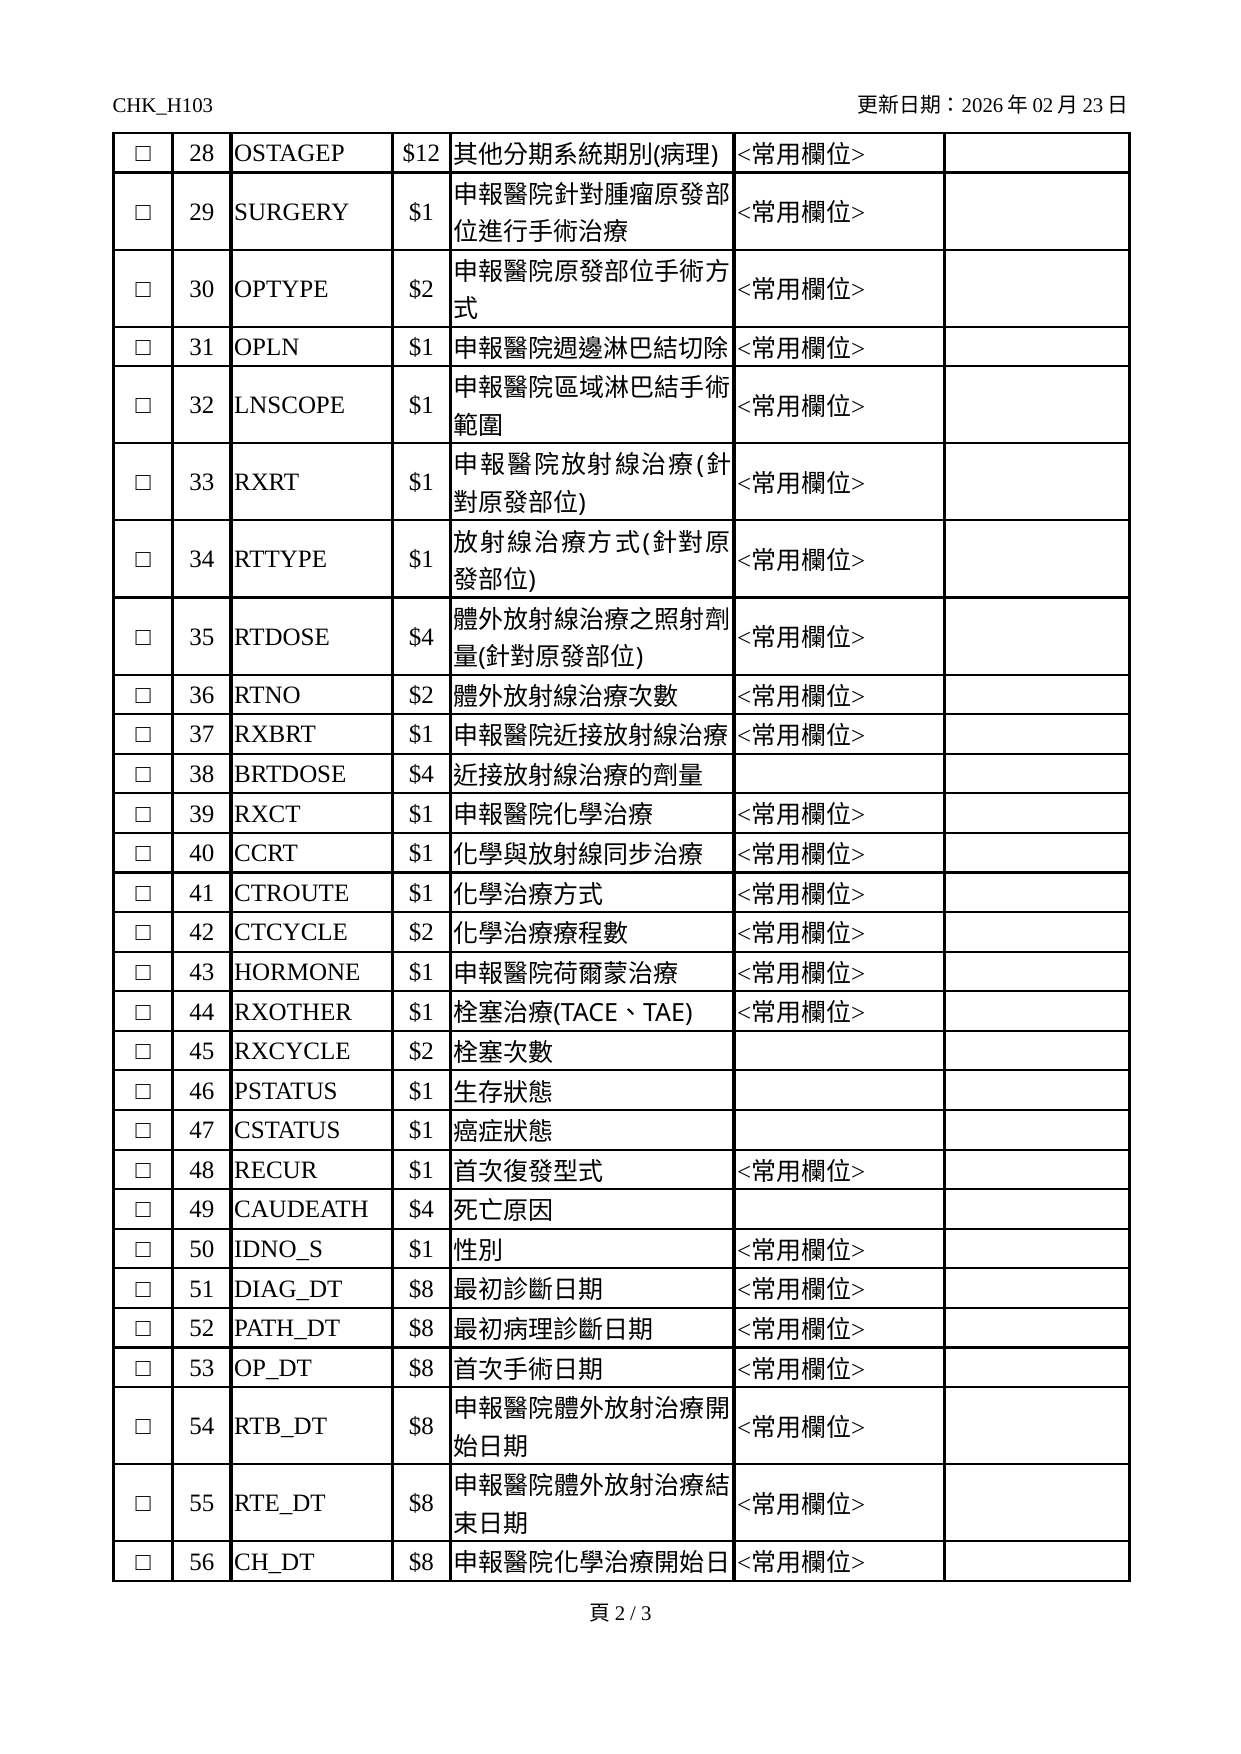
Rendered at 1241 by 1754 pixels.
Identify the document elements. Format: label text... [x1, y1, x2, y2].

table_cell □ [115, 1465, 171, 1540]
table_cell 35 [174, 599, 229, 673]
table_cell [946, 992, 1128, 1030]
table_cell RTB_DT [233, 1388, 391, 1463]
table_cell CTCYCLE [233, 913, 391, 951]
table_cell 42 [174, 913, 229, 951]
table_cell <常用欄位> [736, 367, 943, 442]
table_cell [946, 676, 1128, 713]
table_cell $8 [394, 1542, 449, 1580]
table_cell 29 [174, 174, 229, 248]
table_cell 生存狀態 [452, 1071, 732, 1109]
table_cell 45 [174, 1032, 229, 1069]
table_cell $4 [394, 599, 449, 673]
table_cell 首次復發型式 [452, 1151, 732, 1188]
table_cell <常用欄位> [736, 715, 943, 753]
table_cell □ [115, 1032, 171, 1069]
table_cell RXRT [233, 444, 391, 519]
table_cell □ [115, 521, 171, 596]
table_cell 最初診斷日期 [452, 1269, 732, 1307]
table_cell □ [115, 715, 171, 753]
table_cell 申報醫院原發部位手術方式 [452, 251, 732, 326]
table_cell <常用欄位> [736, 328, 943, 365]
table_cell <常用欄位> [736, 1309, 943, 1346]
table_cell 43 [174, 953, 229, 990]
table_cell <常用欄位> [736, 1349, 943, 1386]
table_cell 首次手術日期 [452, 1349, 732, 1386]
table_cell <常用欄位> [736, 599, 943, 673]
table_cell CCRT [233, 834, 391, 871]
table_cell 申報醫院放射線治療(針對原發部位) [452, 444, 732, 519]
table_cell [736, 755, 943, 792]
table_cell HORMONE [233, 953, 391, 990]
table_cell $8 [394, 1465, 449, 1540]
table_cell <常用欄位> [736, 1230, 943, 1267]
table_cell [946, 599, 1128, 673]
table_cell 申報醫院體外放射治療開始日期 [452, 1388, 732, 1463]
table_cell [946, 1032, 1128, 1069]
table_cell [946, 134, 1128, 171]
table_cell 體外放射線治療次數 [452, 676, 732, 713]
table_cell $2 [394, 251, 449, 326]
table_cell 申報醫院化學治療 [452, 794, 732, 832]
table_cell □ [115, 992, 171, 1030]
table_cell $1 [394, 1230, 449, 1267]
table_cell OP_DT [233, 1349, 391, 1386]
table_cell 放射線治療方式(針對原發部位) [452, 521, 732, 596]
table_cell 其他分期系統期別(病理) [452, 134, 732, 171]
table_cell 44 [174, 992, 229, 1030]
table_cell $12 [394, 134, 449, 171]
table_cell CAUDEATH [233, 1190, 391, 1228]
table_cell DIAG_DT [233, 1269, 391, 1307]
table_cell □ [115, 1542, 171, 1580]
table_cell [946, 1071, 1128, 1109]
table_cell □ [115, 1111, 171, 1148]
table_cell 申報醫院體外放射治療結束日期 [452, 1465, 732, 1540]
table_cell $1 [394, 174, 449, 248]
table_cell □ [115, 134, 171, 171]
table_cell 31 [174, 328, 229, 365]
table_cell 53 [174, 1349, 229, 1386]
table_cell [946, 1190, 1128, 1228]
table_cell $1 [394, 874, 449, 911]
table_cell 38 [174, 755, 229, 792]
table_cell LNSCOPE [233, 367, 391, 442]
table_cell $1 [394, 1151, 449, 1188]
table_cell [946, 1111, 1128, 1148]
table_cell [736, 1071, 943, 1109]
table_cell [946, 1151, 1128, 1188]
table_cell RECUR [233, 1151, 391, 1188]
table_cell CH_DT [233, 1542, 391, 1580]
table_cell 36 [174, 676, 229, 713]
table_cell 56 [174, 1542, 229, 1580]
table_cell □ [115, 444, 171, 519]
table_cell □ [115, 1388, 171, 1463]
table_cell <常用欄位> [736, 874, 943, 911]
table_cell 化學治療療程數 [452, 913, 732, 951]
table_cell [946, 328, 1128, 365]
table_cell 癌症狀態 [452, 1111, 732, 1148]
table_cell RTE_DT [233, 1465, 391, 1540]
table_cell $1 [394, 328, 449, 365]
table_cell 申報醫院近接放射線治療 [452, 715, 732, 753]
table_cell 46 [174, 1071, 229, 1109]
table_cell $8 [394, 1349, 449, 1386]
table_cell [946, 715, 1128, 753]
table_cell <常用欄位> [736, 1388, 943, 1463]
table_cell □ [115, 1309, 171, 1346]
table_cell RXCT [233, 794, 391, 832]
table_cell <常用欄位> [736, 1542, 943, 1580]
table_cell 申報醫院週邊淋巴結切除 [452, 328, 732, 365]
table_cell 47 [174, 1111, 229, 1148]
table_cell $2 [394, 1032, 449, 1069]
table_cell 化學治療方式 [452, 874, 732, 911]
table_cell 48 [174, 1151, 229, 1188]
table_cell [946, 1349, 1128, 1386]
table_cell PATH_DT [233, 1309, 391, 1346]
table_cell [736, 1190, 943, 1228]
table_cell $1 [394, 1111, 449, 1148]
table_cell □ [115, 367, 171, 442]
table_cell <常用欄位> [736, 251, 943, 326]
table_cell 申報醫院化學治療開始日期 [452, 1542, 732, 1580]
table_cell <常用欄位> [736, 992, 943, 1030]
table_cell $8 [394, 1309, 449, 1346]
table_cell □ [115, 174, 171, 248]
table_cell 50 [174, 1230, 229, 1267]
table_cell <常用欄位> [736, 953, 943, 990]
table_cell $1 [394, 444, 449, 519]
table_cell $1 [394, 834, 449, 871]
table_cell [946, 1388, 1128, 1463]
table_cell □ [115, 328, 171, 365]
table_cell $1 [394, 715, 449, 753]
table_cell 55 [174, 1465, 229, 1540]
table_cell <常用欄位> [736, 1465, 943, 1540]
table_cell 30 [174, 251, 229, 326]
table_cell 28 [174, 134, 229, 171]
table_cell □ [115, 1349, 171, 1386]
table_cell <常用欄位> [736, 676, 943, 713]
table_cell □ [115, 755, 171, 792]
table_cell <常用欄位> [736, 521, 943, 596]
table_cell [736, 1111, 943, 1148]
table_cell 33 [174, 444, 229, 519]
table_cell [946, 1542, 1128, 1580]
table_cell [946, 1230, 1128, 1267]
table_cell □ [115, 1071, 171, 1109]
table_cell OPLN [233, 328, 391, 365]
table_cell RTNO [233, 676, 391, 713]
table_cell $2 [394, 676, 449, 713]
table_cell [946, 1269, 1128, 1307]
table_cell $1 [394, 367, 449, 442]
table_cell 41 [174, 874, 229, 911]
table_cell 最初病理診斷日期 [452, 1309, 732, 1346]
table_cell □ [115, 251, 171, 326]
table_cell RTTYPE [233, 521, 391, 596]
table_cell 栓塞治療(TACE、TAE) [452, 992, 732, 1030]
table_cell 32 [174, 367, 229, 442]
table_cell [946, 521, 1128, 596]
table_cell 37 [174, 715, 229, 753]
table_cell 51 [174, 1269, 229, 1307]
table_cell IDNO_S [233, 1230, 391, 1267]
table_cell [946, 251, 1128, 326]
table_cell [946, 794, 1128, 832]
table_cell [946, 913, 1128, 951]
table_cell <常用欄位> [736, 134, 943, 171]
table_cell 申報醫院針對腫瘤原發部位進行手術治療 [452, 174, 732, 248]
table_cell [946, 174, 1128, 248]
table_cell 化學與放射線同步治療 [452, 834, 732, 871]
table_cell OSTAGEP [233, 134, 391, 171]
table_cell 39 [174, 794, 229, 832]
table_cell 49 [174, 1190, 229, 1228]
table_cell 栓塞次數 [452, 1032, 732, 1069]
table_cell [946, 834, 1128, 871]
table_cell □ [115, 834, 171, 871]
table_cell 性別 [452, 1230, 732, 1267]
table_cell 體外放射線治療之照射劑量(針對原發部位) [452, 599, 732, 673]
table_cell □ [115, 1230, 171, 1267]
table_cell RXOTHER [233, 992, 391, 1030]
table_cell □ [115, 913, 171, 951]
table_cell □ [115, 794, 171, 832]
table_cell <常用欄位> [736, 1269, 943, 1307]
table_cell □ [115, 1190, 171, 1228]
table_cell PSTATUS [233, 1071, 391, 1109]
table_cell CTROUTE [233, 874, 391, 911]
table_cell □ [115, 1151, 171, 1188]
table_cell <常用欄位> [736, 444, 943, 519]
table_cell $1 [394, 521, 449, 596]
table_cell [946, 1309, 1128, 1346]
table_cell □ [115, 1269, 171, 1307]
table_cell [946, 874, 1128, 911]
table_cell [946, 367, 1128, 442]
table_cell <常用欄位> [736, 834, 943, 871]
table_cell $1 [394, 1071, 449, 1109]
table_cell □ [115, 874, 171, 911]
table_cell $4 [394, 755, 449, 792]
table_cell [736, 1032, 943, 1069]
table_cell □ [115, 953, 171, 990]
table_cell CSTATUS [233, 1111, 391, 1148]
table_cell 40 [174, 834, 229, 871]
table_cell RTDOSE [233, 599, 391, 673]
table_cell $1 [394, 953, 449, 990]
table_cell □ [115, 599, 171, 673]
table_cell $8 [394, 1388, 449, 1463]
table_cell 申報醫院區域淋巴結手術範圍 [452, 367, 732, 442]
table_cell $4 [394, 1190, 449, 1228]
table_cell <常用欄位> [736, 1151, 943, 1188]
table_cell $1 [394, 794, 449, 832]
table_cell □ [115, 676, 171, 713]
table_cell [946, 1465, 1128, 1540]
table_cell 近接放射線治療的劑量 [452, 755, 732, 792]
table_cell RXCYCLE [233, 1032, 391, 1069]
table_cell $8 [394, 1269, 449, 1307]
table_cell <常用欄位> [736, 794, 943, 832]
table_cell BRTDOSE [233, 755, 391, 792]
table_cell 申報醫院荷爾蒙治療 [452, 953, 732, 990]
table_cell RXBRT [233, 715, 391, 753]
table_cell 死亡原因 [452, 1190, 732, 1228]
table_cell 34 [174, 521, 229, 596]
table_cell 54 [174, 1388, 229, 1463]
table_cell [946, 755, 1128, 792]
table_cell <常用欄位> [736, 174, 943, 248]
table_cell [946, 953, 1128, 990]
table_cell 52 [174, 1309, 229, 1346]
table_cell [946, 444, 1128, 519]
table_cell $1 [394, 992, 449, 1030]
table_cell OPTYPE [233, 251, 391, 326]
table_cell $2 [394, 913, 449, 951]
table_cell SURGERY [233, 174, 391, 248]
table_cell <常用欄位> [736, 913, 943, 951]
